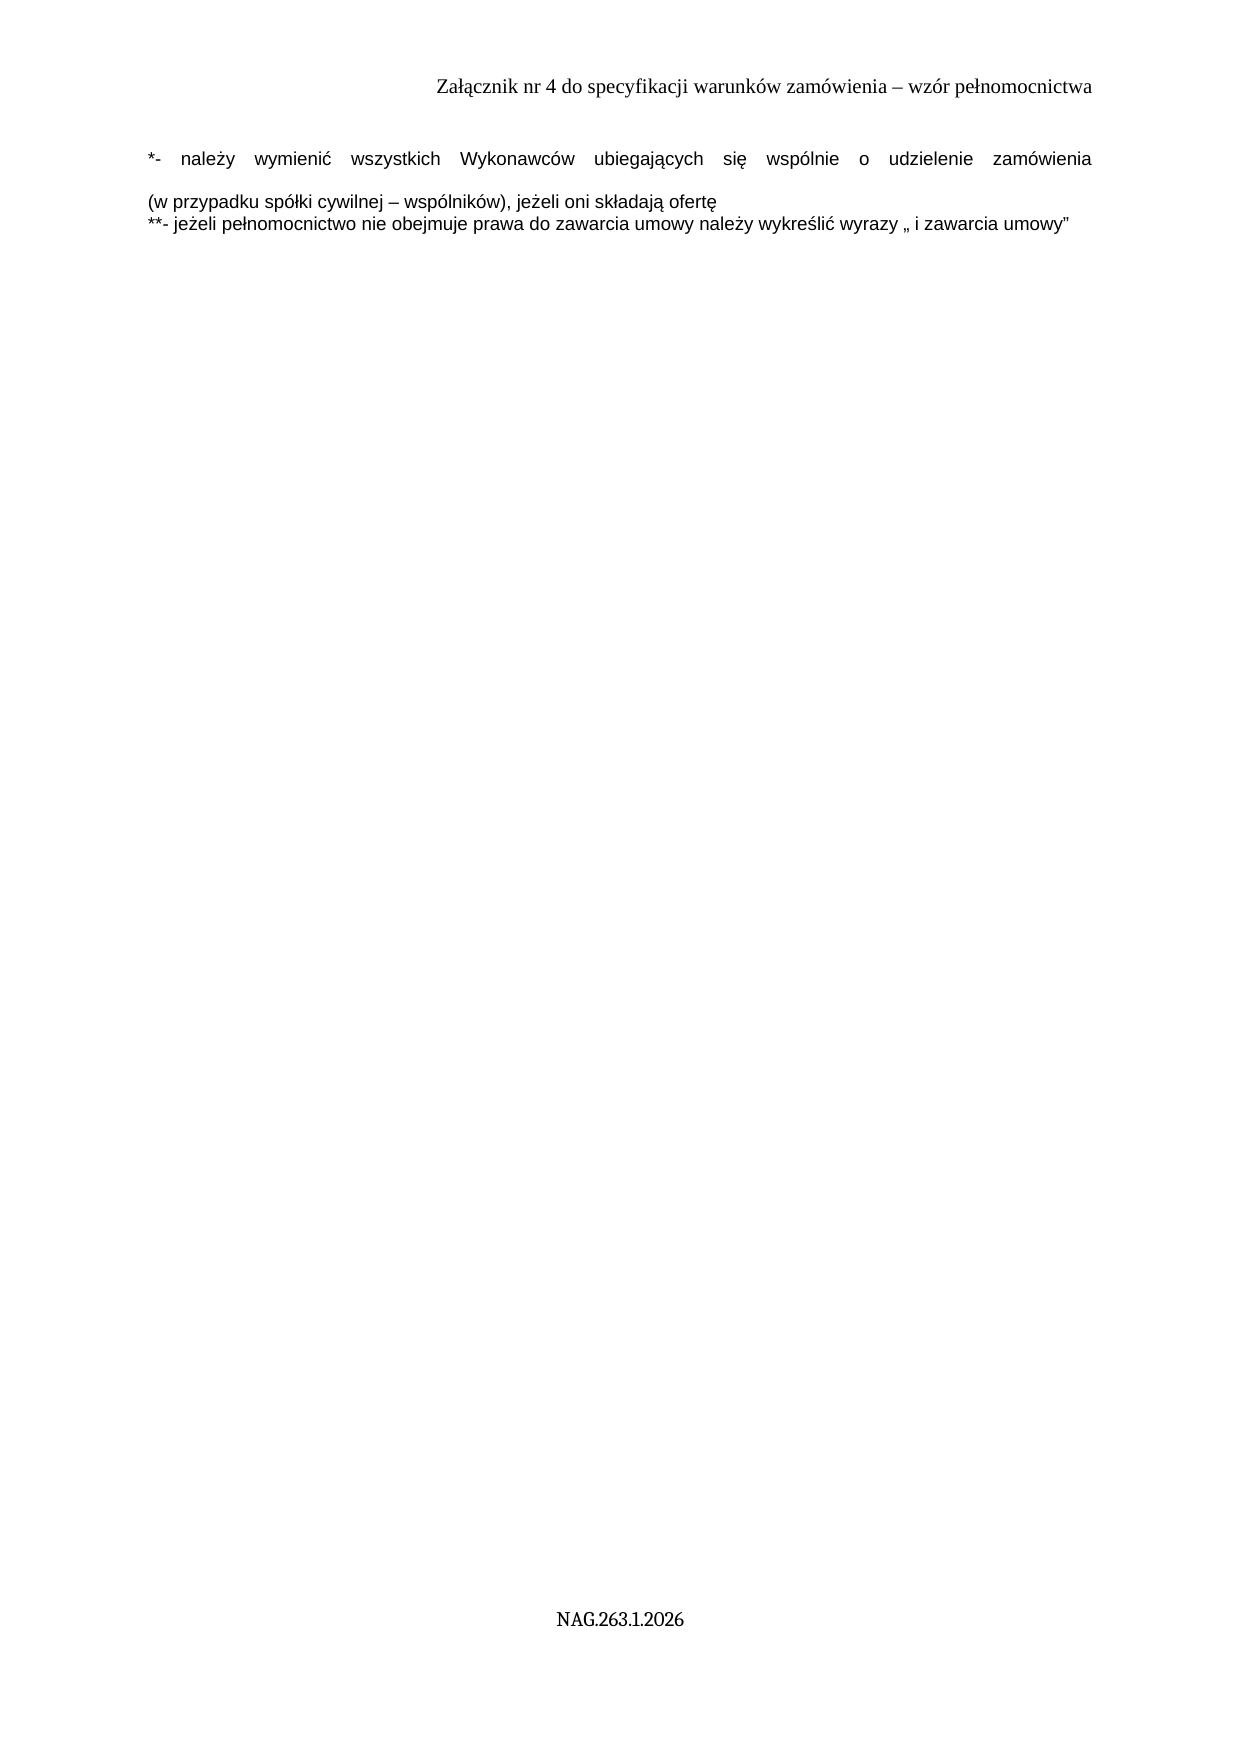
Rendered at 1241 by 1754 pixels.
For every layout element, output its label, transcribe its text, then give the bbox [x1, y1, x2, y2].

text **- jeżeli pełnomocnictwo nie obejmuje prawa do zawarcia umowy należy wykreślić wyrazy „ i zawarcia umowy” [148, 212, 1093, 234]
text *- należy wymienić wszystkich Wykonawców ubiegających się wspólnie o udzielenie zamówienia (w przypadku spółki cywilnej – wspólników), jeżeli oni składają ofertę [148, 148, 1093, 212]
